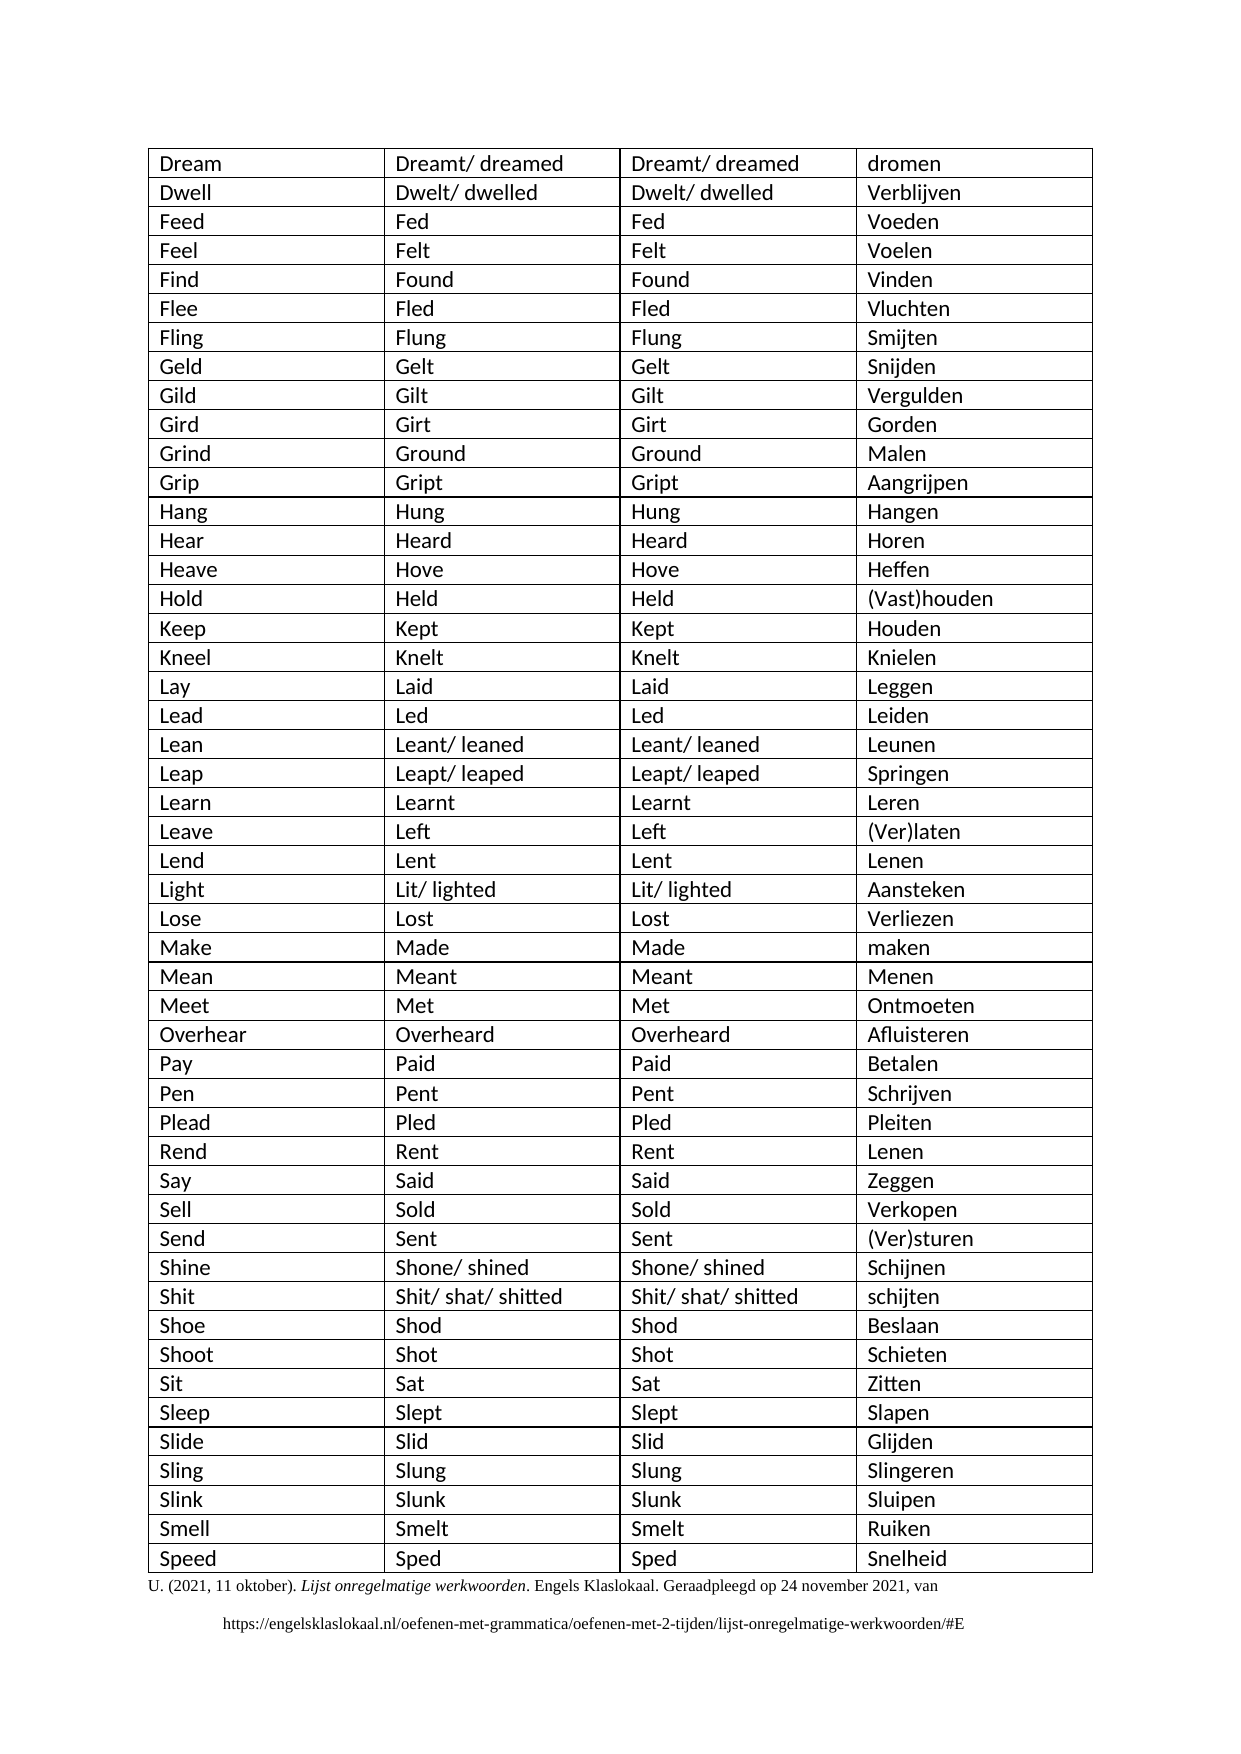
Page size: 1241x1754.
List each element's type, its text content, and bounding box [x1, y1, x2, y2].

table_cell Gird [149, 410, 384, 438]
table_cell Slunk [621, 1486, 856, 1513]
table_cell Vluchten [857, 294, 1092, 322]
table_cell Knelt [385, 643, 619, 671]
table_cell Aangrijpen [857, 468, 1092, 496]
table_cell Slept [385, 1398, 619, 1426]
table_cell Rend [149, 1137, 384, 1165]
table_cell Sat [621, 1369, 856, 1397]
table_cell Led [385, 701, 619, 729]
table_cell Lent [385, 846, 619, 874]
table_cell Found [385, 265, 619, 293]
table_cell Slid [621, 1428, 856, 1455]
table_cell Heard [385, 526, 619, 554]
table_cell Held [621, 585, 856, 613]
table_cell Smell [149, 1515, 384, 1543]
table_cell Shit/ shat/ shitted [621, 1282, 856, 1310]
table_cell Learnt [385, 788, 619, 816]
table_cell Sit [149, 1369, 384, 1397]
table_cell Smijten [857, 323, 1092, 351]
table_cell Slung [621, 1456, 856, 1484]
table_cell Pen [149, 1079, 384, 1107]
table_cell Schrijven [857, 1079, 1092, 1107]
table_cell Snijden [857, 352, 1092, 380]
table_cell Dwell [149, 178, 384, 206]
table_cell Grip [149, 468, 384, 496]
table_cell Leunen [857, 730, 1092, 758]
table_cell Glijden [857, 1428, 1092, 1455]
table_cell Fling [149, 323, 384, 351]
table_cell Hung [621, 498, 856, 525]
table_cell Gelt [621, 352, 856, 380]
table_cell Heffen [857, 556, 1092, 583]
table_cell Gorden [857, 410, 1092, 438]
table_cell Flung [385, 323, 619, 351]
table_cell Say [149, 1166, 384, 1194]
table_cell Lead [149, 701, 384, 729]
table_cell Betalen [857, 1050, 1092, 1078]
table_cell Schieten [857, 1340, 1092, 1368]
table_cell Girt [621, 410, 856, 438]
table_cell Shot [385, 1340, 619, 1368]
table_cell Houden [857, 614, 1092, 642]
table_cell Fed [621, 207, 856, 235]
table_cell Slung [385, 1456, 619, 1484]
table_cell Dwelt/ dwelled [385, 178, 619, 206]
table_cell Rent [621, 1137, 856, 1165]
table_cell Gilt [621, 381, 856, 409]
table_cell Grind [149, 439, 384, 467]
table_cell Girt [385, 410, 619, 438]
table_cell Felt [621, 236, 856, 264]
table_cell Feed [149, 207, 384, 235]
table_cell Hang [149, 498, 384, 525]
table_cell Paid [621, 1050, 856, 1078]
table_cell Pled [621, 1108, 856, 1136]
table_cell Dream [149, 149, 384, 177]
table_cell Sped [621, 1544, 856, 1572]
table_cell Ontmoeten [857, 991, 1092, 1019]
table_cell Smelt [385, 1515, 619, 1543]
table_cell Feel [149, 236, 384, 264]
table_cell Rent [385, 1137, 619, 1165]
table_cell Flee [149, 294, 384, 322]
table_cell Leap [149, 759, 384, 787]
table_cell Lend [149, 846, 384, 874]
table_cell Leren [857, 788, 1092, 816]
table_cell Hangen [857, 498, 1092, 525]
table_cell Send [149, 1224, 384, 1252]
table_cell Slapen [857, 1398, 1092, 1426]
table_cell dromen [857, 149, 1092, 177]
table_cell Slunk [385, 1486, 619, 1513]
table_cell Verkopen [857, 1195, 1092, 1223]
table_cell Laid [385, 672, 619, 700]
table_cell Leant/ leaned [621, 730, 856, 758]
table_cell Gript [385, 468, 619, 496]
table_cell Kept [621, 614, 856, 642]
table_cell Slink [149, 1486, 384, 1513]
table_cell Sold [385, 1195, 619, 1223]
table_cell Pent [621, 1079, 856, 1107]
table_cell Speed [149, 1544, 384, 1572]
table_cell Shit/ shat/ shitted [385, 1282, 619, 1310]
table_cell Leant/ leaned [385, 730, 619, 758]
table_cell Vinden [857, 265, 1092, 293]
table_cell Meant [621, 963, 856, 990]
table_cell Slide [149, 1428, 384, 1455]
table_cell Shot [621, 1340, 856, 1368]
table_cell Lay [149, 672, 384, 700]
table_cell Knielen [857, 643, 1092, 671]
table_cell Learn [149, 788, 384, 816]
table_cell Hove [385, 556, 619, 583]
table_cell Heard [621, 526, 856, 554]
table_cell Sped [385, 1544, 619, 1572]
table_cell Overheard [385, 1021, 619, 1048]
table_cell Said [621, 1166, 856, 1194]
table_cell Gript [621, 468, 856, 496]
table_cell Pay [149, 1050, 384, 1078]
table_cell Learnt [621, 788, 856, 816]
table_cell Led [621, 701, 856, 729]
table_cell Flung [621, 323, 856, 351]
table_cell Held [385, 585, 619, 613]
table_cell Voelen [857, 236, 1092, 264]
table_cell Pent [385, 1079, 619, 1107]
table_cell Make [149, 933, 384, 961]
table_cell Pled [385, 1108, 619, 1136]
table_cell Malen [857, 439, 1092, 467]
table_cell Sell [149, 1195, 384, 1223]
table_cell Shod [621, 1311, 856, 1339]
table_cell Fled [385, 294, 619, 322]
table_cell Ground [385, 439, 619, 467]
table_cell Shone/ shined [621, 1253, 856, 1281]
table_cell (Ver)laten [857, 817, 1092, 845]
table_cell Made [621, 933, 856, 961]
table_cell Gelt [385, 352, 619, 380]
table_cell Lean [149, 730, 384, 758]
table_cell Hung [385, 498, 619, 525]
table_cell Lit/ lighted [621, 875, 856, 903]
table_cell Met [621, 991, 856, 1019]
table_cell Voeden [857, 207, 1092, 235]
table_cell Leave [149, 817, 384, 845]
table_cell Overheard [621, 1021, 856, 1048]
table_cell Horen [857, 526, 1092, 554]
table_cell Lenen [857, 846, 1092, 874]
table_cell Heave [149, 556, 384, 583]
table_cell Keep [149, 614, 384, 642]
table_cell Lose [149, 904, 384, 932]
table_cell Verliezen [857, 904, 1092, 932]
table_cell Vergulden [857, 381, 1092, 409]
table_cell Pleiten [857, 1108, 1092, 1136]
table_cell Leapt/ leaped [621, 759, 856, 787]
table_cell Shoot [149, 1340, 384, 1368]
table_cell Snelheid [857, 1544, 1092, 1572]
table_cell (Ver)sturen [857, 1224, 1092, 1252]
table_cell Slid [385, 1428, 619, 1455]
table_cell Leggen [857, 672, 1092, 700]
table_cell Verblijven [857, 178, 1092, 206]
table_cell Leiden [857, 701, 1092, 729]
table_cell Hear [149, 526, 384, 554]
table_cell Sold [621, 1195, 856, 1223]
table_cell Lost [621, 904, 856, 932]
table_cell Slingeren [857, 1456, 1092, 1484]
table_cell Sleep [149, 1398, 384, 1426]
table_cell Shine [149, 1253, 384, 1281]
table_cell Shoe [149, 1311, 384, 1339]
table_cell Geld [149, 352, 384, 380]
table_cell Schijnen [857, 1253, 1092, 1281]
table_cell Shone/ shined [385, 1253, 619, 1281]
table_cell Zitten [857, 1369, 1092, 1397]
table_cell Sluipen [857, 1486, 1092, 1513]
table_cell Dwelt/ dwelled [621, 178, 856, 206]
table_cell Laid [621, 672, 856, 700]
table_cell Dreamt/ dreamed [385, 149, 619, 177]
table_cell Meet [149, 991, 384, 1019]
table_cell Said [385, 1166, 619, 1194]
table_cell Sent [385, 1224, 619, 1252]
table_cell Shod [385, 1311, 619, 1339]
table_cell Gilt [385, 381, 619, 409]
table_cell Found [621, 265, 856, 293]
table_cell Met [385, 991, 619, 1019]
table_cell Beslaan [857, 1311, 1092, 1339]
table_cell Made [385, 933, 619, 961]
table_cell Sent [621, 1224, 856, 1252]
table_cell Lost [385, 904, 619, 932]
table_cell maken [857, 933, 1092, 961]
table_cell Hold [149, 585, 384, 613]
table_cell Lent [621, 846, 856, 874]
table_cell Ruiken [857, 1515, 1092, 1543]
table_cell Left [385, 817, 619, 845]
table_cell Fled [621, 294, 856, 322]
table_cell Light [149, 875, 384, 903]
table_cell Ground [621, 439, 856, 467]
table_cell schijten [857, 1282, 1092, 1310]
table_cell Lenen [857, 1137, 1092, 1165]
table_cell Leapt/ leaped [385, 759, 619, 787]
table_cell Sat [385, 1369, 619, 1397]
table_cell Lit/ lighted [385, 875, 619, 903]
table_cell Zeggen [857, 1166, 1092, 1194]
table_cell Paid [385, 1050, 619, 1078]
table_cell Menen [857, 963, 1092, 990]
table_cell Afluisteren [857, 1021, 1092, 1048]
table_cell Gild [149, 381, 384, 409]
table_cell Aansteken [857, 875, 1092, 903]
table_cell Felt [385, 236, 619, 264]
table_cell Plead [149, 1108, 384, 1136]
table_cell Sling [149, 1456, 384, 1484]
table_cell Fed [385, 207, 619, 235]
table_cell Dreamt/ dreamed [621, 149, 856, 177]
table_cell Smelt [621, 1515, 856, 1543]
table_cell (Vast)houden [857, 585, 1092, 613]
table_cell Hove [621, 556, 856, 583]
table_cell Kept [385, 614, 619, 642]
table_cell Springen [857, 759, 1092, 787]
table_cell Meant [385, 963, 619, 990]
table_cell Mean [149, 963, 384, 990]
table_cell Shit [149, 1282, 384, 1310]
table_cell Slept [621, 1398, 856, 1426]
table_cell Left [621, 817, 856, 845]
table_cell Overhear [149, 1021, 384, 1048]
table_cell Knelt [621, 643, 856, 671]
table_cell Find [149, 265, 384, 293]
table_cell Kneel [149, 643, 384, 671]
